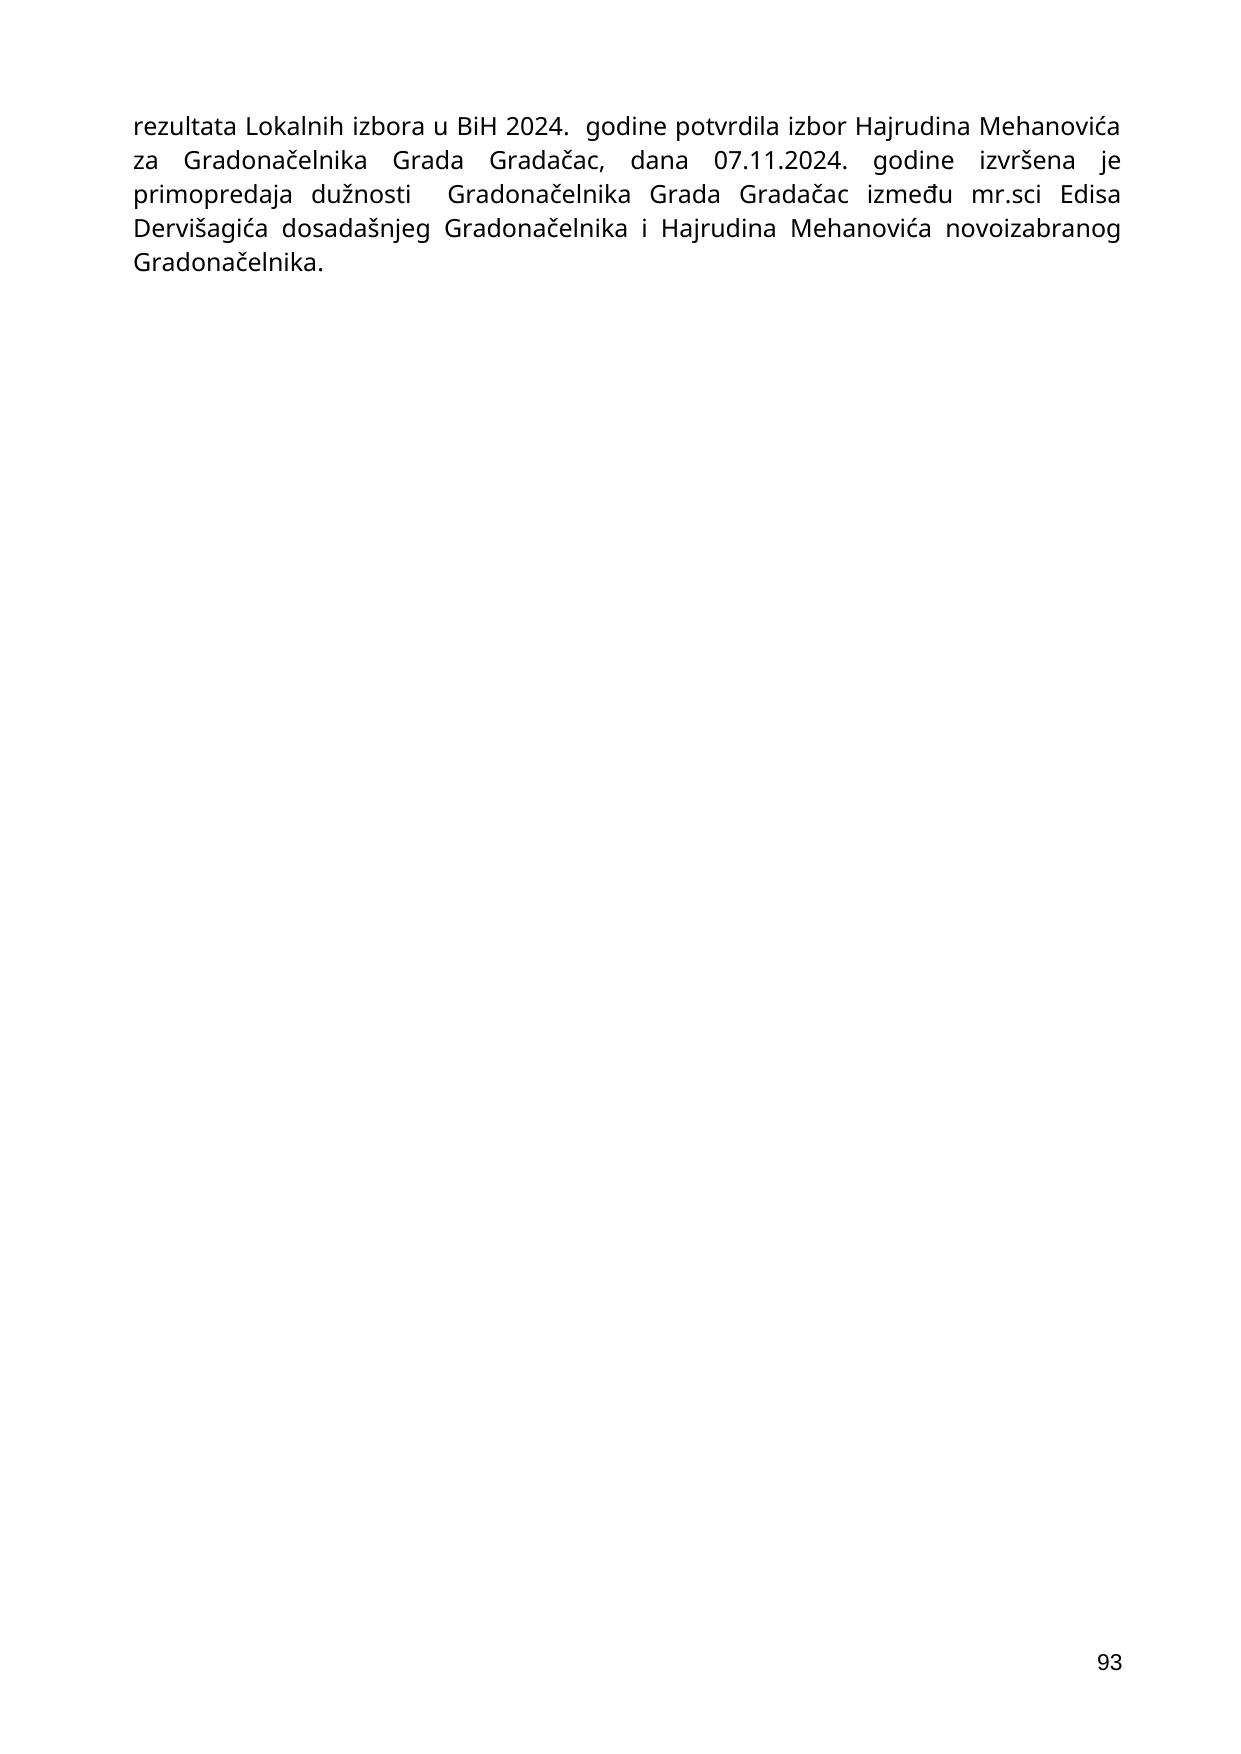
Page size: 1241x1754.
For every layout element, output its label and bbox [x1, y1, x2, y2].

text [133, 108, 1122, 279]
